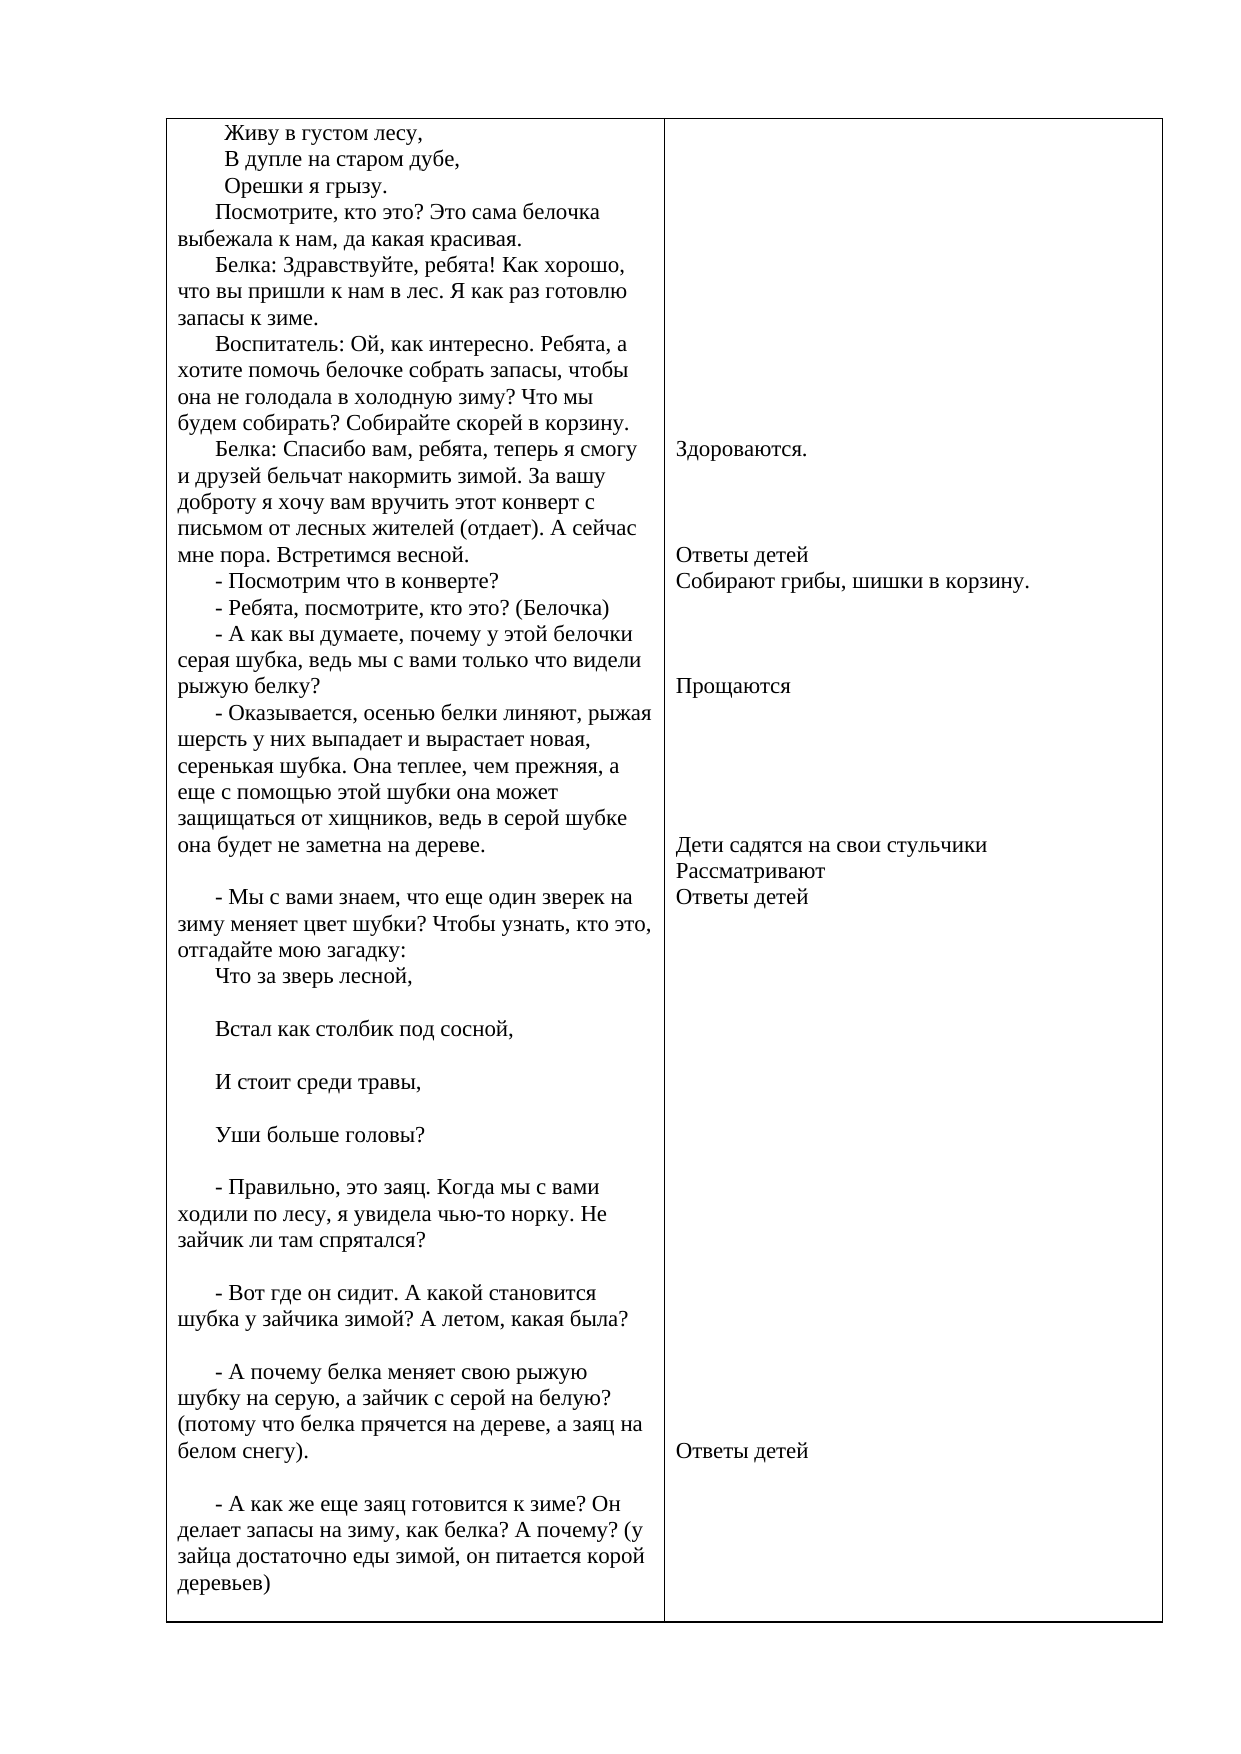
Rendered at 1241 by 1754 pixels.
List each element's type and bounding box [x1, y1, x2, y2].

table_cell [665, 119, 1162, 1621]
table_cell [167, 119, 664, 1621]
